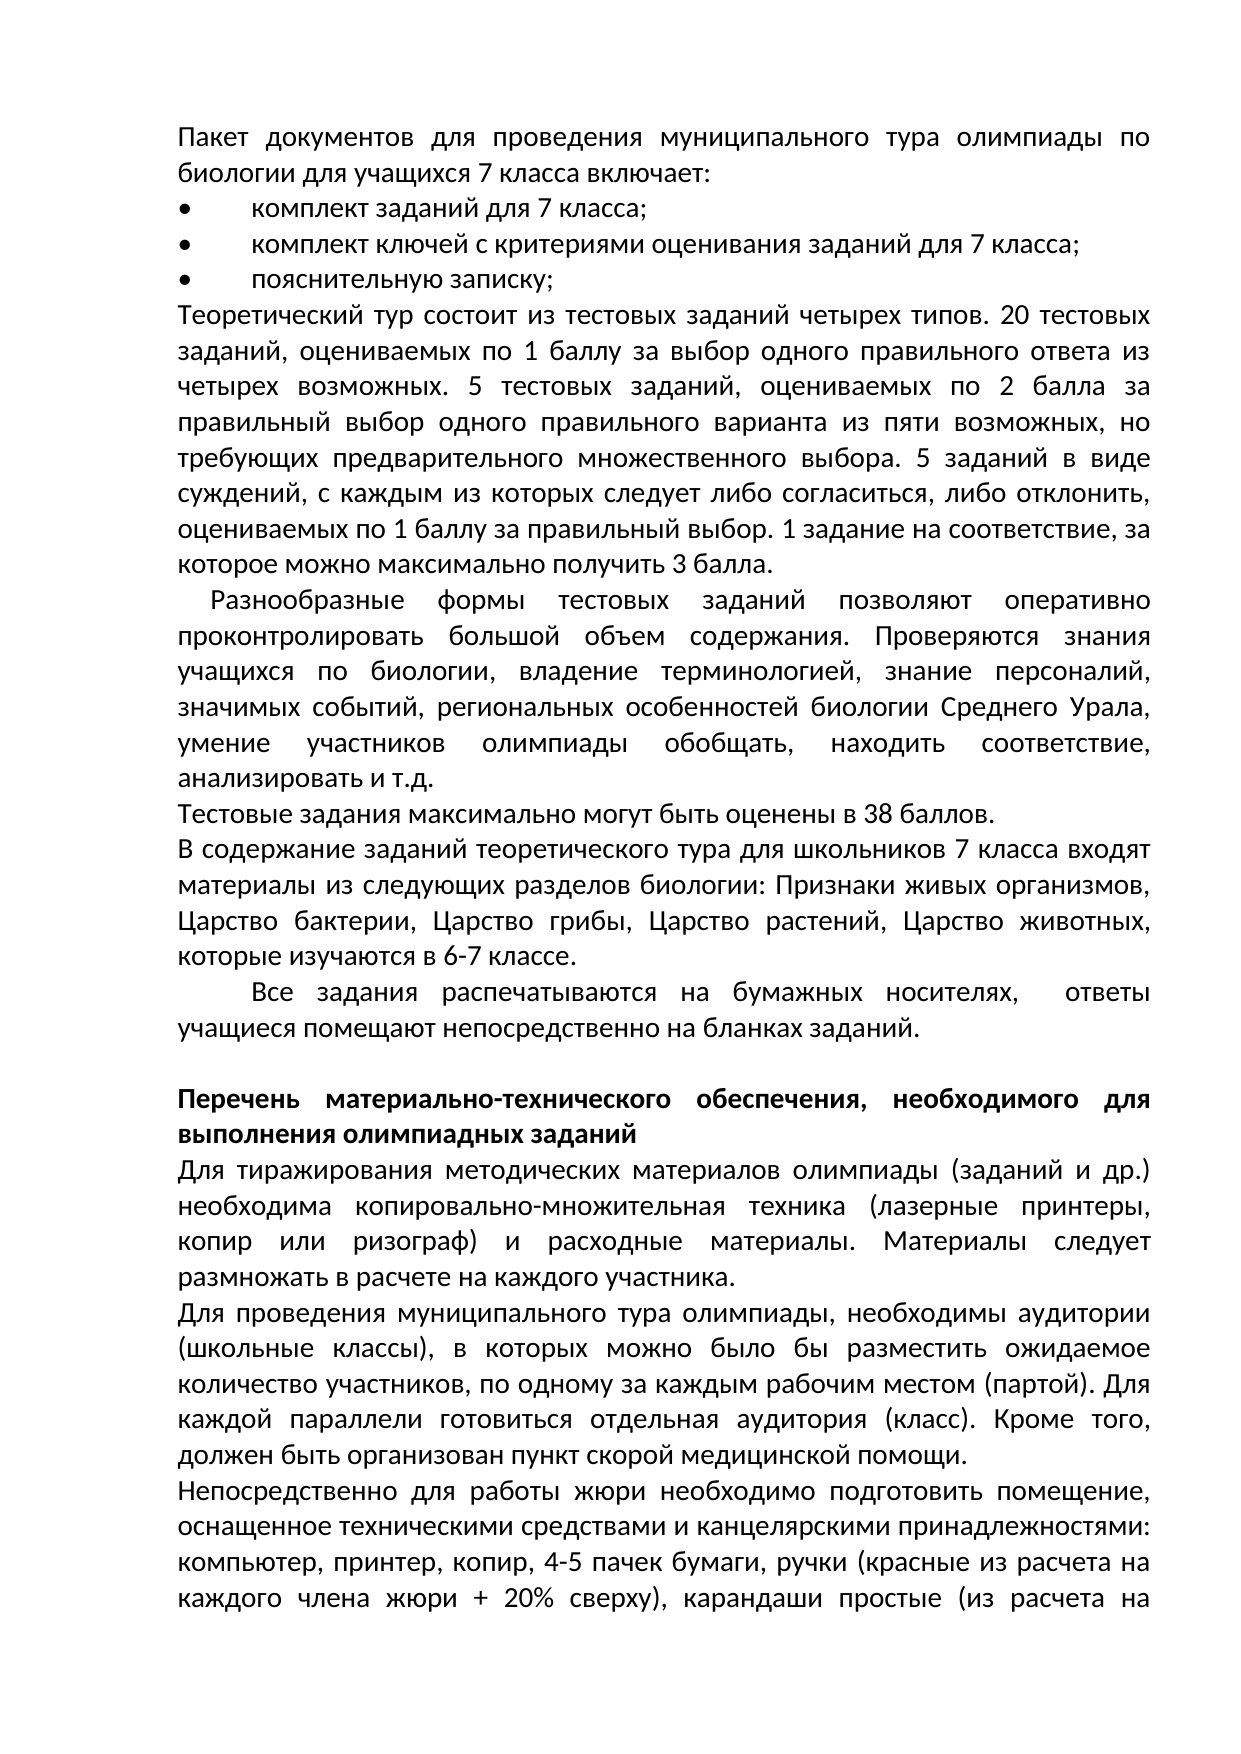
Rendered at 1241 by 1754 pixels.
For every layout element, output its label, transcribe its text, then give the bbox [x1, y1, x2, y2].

text Тестовые задания максимально могут быть оценены в 38 баллов. [177, 795, 1152, 831]
text Для проведения муниципального тура олимпиады, необходимы аудитории (школьные классы), в которых можно было бы разместить ожидаемое количество участников, по одному за каждым рабочим местом (партой). Для каждой параллели готовиться отдельная аудитория (класс). Кроме того, должен быть организован пункт скорой медицинской помощи. [177, 1294, 1152, 1472]
text В содержание заданий теоретического тура для школьников 7 класса входят материалы из следующих разделов биологии: Признаки живых организмов, Царство бактерии, Царство грибы, Царство растений, Царство животных, которые изучаются в 6-7 классе. [177, 831, 1152, 973]
text Пакет документов для проведения муниципального тура олимпиады по биологии для учащихся 7 класса включает: [177, 118, 1152, 189]
text • комплект заданий для 7 класса; [177, 189, 1152, 225]
text Теоретический тур состоит из тестовых заданий четырех типов. 20 тестовых заданий, оцениваемых по 1 баллу за выбор одного правильного ответа из четырех возможных. 5 тестовых заданий, оцениваемых по 2 балла за правильный выбор одного правильного варианта из пяти возможных, но требующих предварительного множественного выбора. 5 заданий в виде суждений, с каждым из которых следует либо согласиться, либо отклонить, оцениваемых по 1 баллу за правильный выбор. 1 задание на соответствие, за которое можно максимально получить 3 балла. [177, 296, 1152, 581]
text • комплект ключей с критериями оценивания заданий для 7 класса; [177, 225, 1152, 261]
text • пояснительную записку; [177, 261, 1152, 296]
text Для тиражирования методических материалов олимпиады (заданий и др.) необходима копировально-множительная техника (лазерные принтеры, копир или ризограф) и расходные материалы. Материалы следует размножать в расчете на каждого участника. [177, 1151, 1152, 1294]
text Перечень материально-технического обеспечения, необходимого для выполнения олимпиадных заданий [177, 1080, 1152, 1151]
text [177, 1472, 1152, 1614]
text Все задания распечатываются на бумажных носителях, ответы учащиеся помещают непосредственно на бланках заданий. [177, 973, 1152, 1044]
text Разнообразные формы тестовых заданий позволяют оперативно проконтролировать большой объем содержания. Проверяются знания учащихся по биологии, владение терминологией, знание персоналий, значимых событий, региональных особенностей биологии Среднего Урала, умение участников олимпиады обобщать, находить соответствие, анализировать и т.д. [177, 581, 1152, 795]
